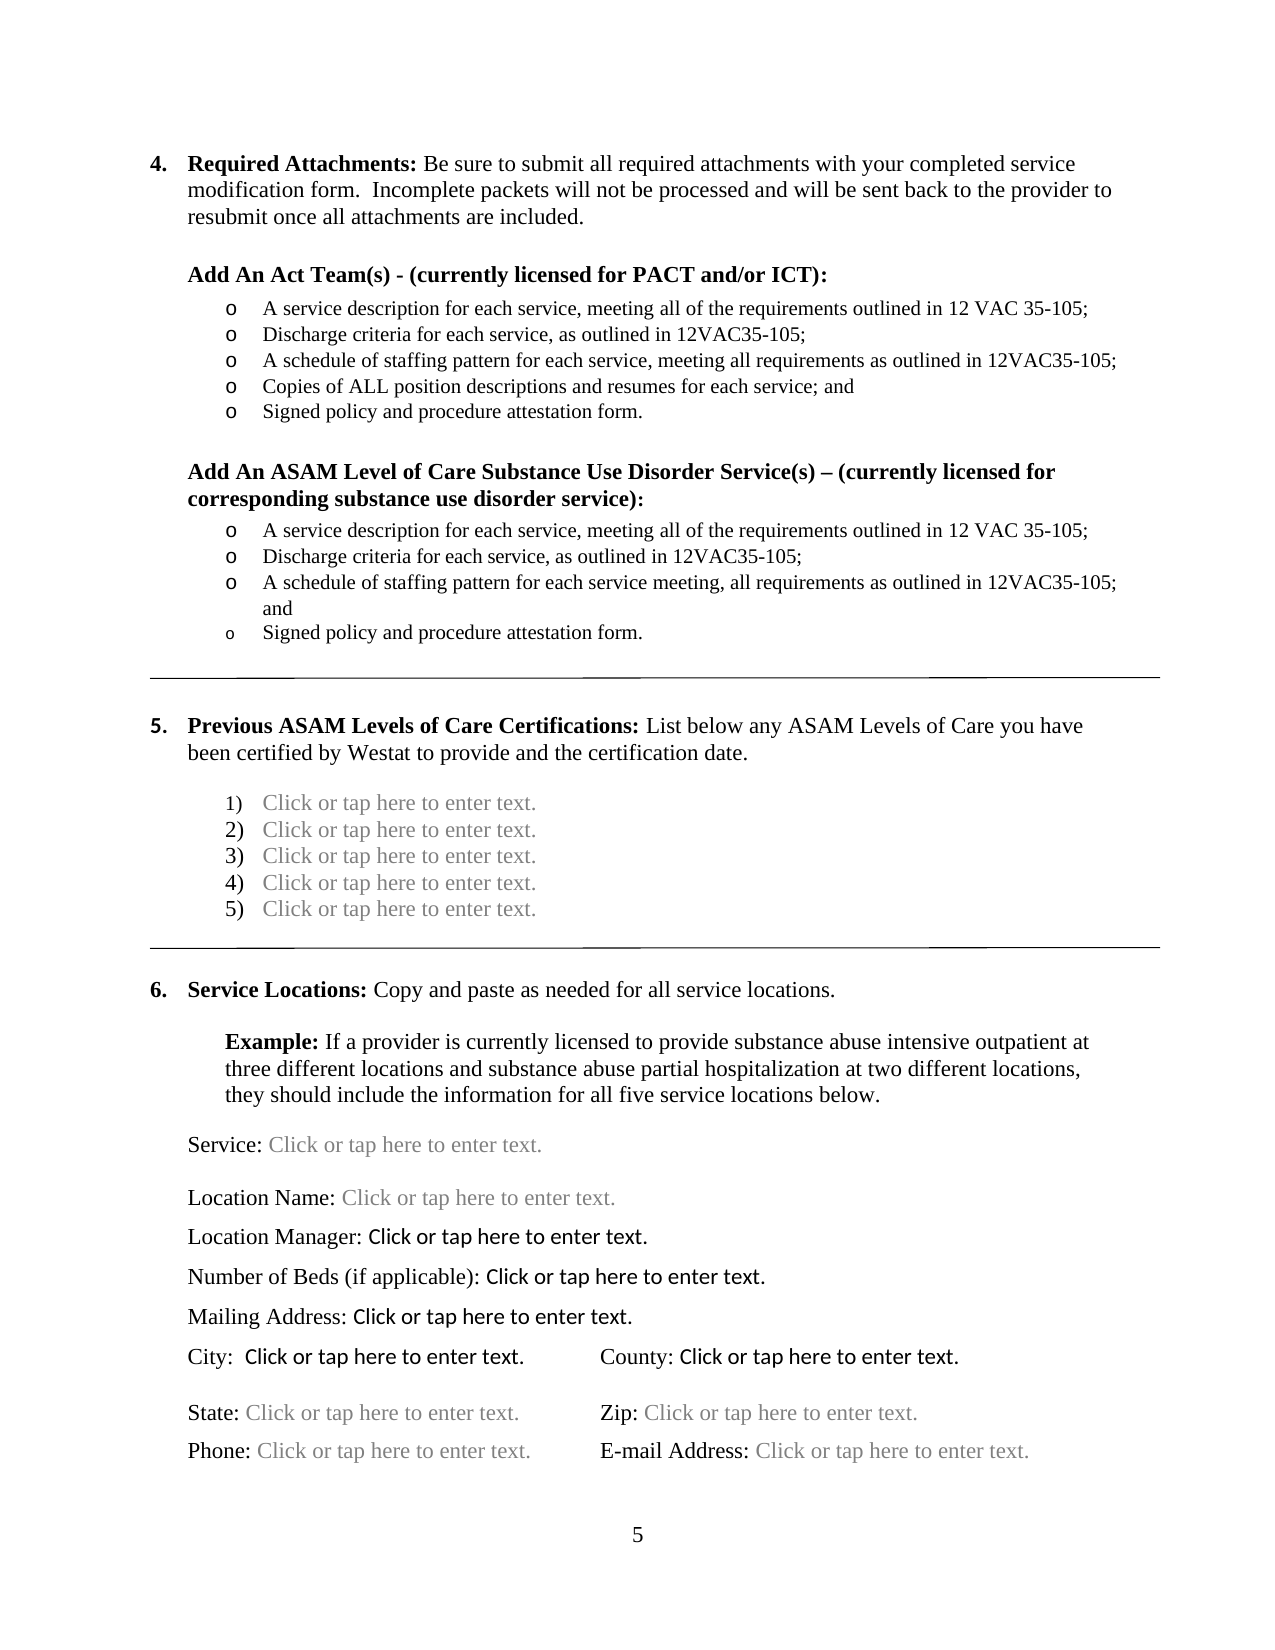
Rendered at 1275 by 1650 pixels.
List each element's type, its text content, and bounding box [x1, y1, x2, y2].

text City: County: [187, 1342, 1125, 1371]
list Previous ASAM Levels of Care Certifications: List below any ASAM Levels of Care you have been certified by Westat to provide and the certification date. [150, 711, 1125, 765]
list Click or tap here to enter text. [225, 789, 1125, 816]
list Signed policy and procedure attestation form. [225, 620, 1125, 644]
text Location Manager: [187, 1222, 1125, 1251]
list Discharge criteria for each service, as outlined in 12VAC35-105; [225, 322, 1125, 348]
list Click or tap here to enter text. [225, 895, 1125, 921]
list A service description for each service, meeting all of the requirements outlined in 12 VAC 35-105; [225, 511, 1125, 544]
list Copies of ALL position descriptions and resumes for each service; and [225, 373, 1125, 399]
list A service description for each service, meeting all of the requirements outlined in 12 VAC 35-105; [225, 289, 1125, 322]
text Add An ASAM Level of Care Substance Use Disorder Service(s) – (currently licensed for corresponding substance use disorder service): [187, 458, 1125, 511]
list Click or tap here to enter text. [225, 868, 1125, 895]
list A schedule of staffing pattern for each service, meeting all requirements as outlined in 12VAC35-105; [225, 348, 1125, 373]
text Service: Click or tap here to enter text. [187, 1131, 1125, 1158]
list Discharge criteria for each service, as outlined in 12VAC35-105; [225, 544, 1125, 570]
text State: Zip: [187, 1398, 1125, 1425]
text Location Name: [187, 1184, 1125, 1211]
text Example: If a provider is currently licensed to provide substance abuse intensive outpatient at three different locations and substance abuse partial hospitalization at two different locations, they should include the information for all five service locations below. [225, 1028, 1125, 1107]
list A schedule of staffing pattern for each service meeting, all requirements as outlined in 12VAC35-105; and [225, 570, 1125, 620]
list Required Attachments: Be sure to submit all required attachments with your completed service modification form. Incomplete packets will not be processed and will be sent back to the provider to resubmit once all attachments are included. [150, 150, 1125, 229]
text Add An Act Team(s) - (currently licensed for PACT and/or ICT): [187, 255, 1125, 289]
text Number of Beds (if applicable): [187, 1262, 1125, 1291]
text Mailing Address: [187, 1302, 1125, 1331]
list Service Locations: Copy and paste as needed for all service locations. [150, 976, 1125, 1002]
text Phone: E-mail Address: [187, 1437, 1125, 1463]
list Click or tap here to enter text. [225, 842, 1125, 868]
list Signed policy and procedure attestation form. [225, 399, 1125, 425]
list Click or tap here to enter text. [225, 816, 1125, 842]
